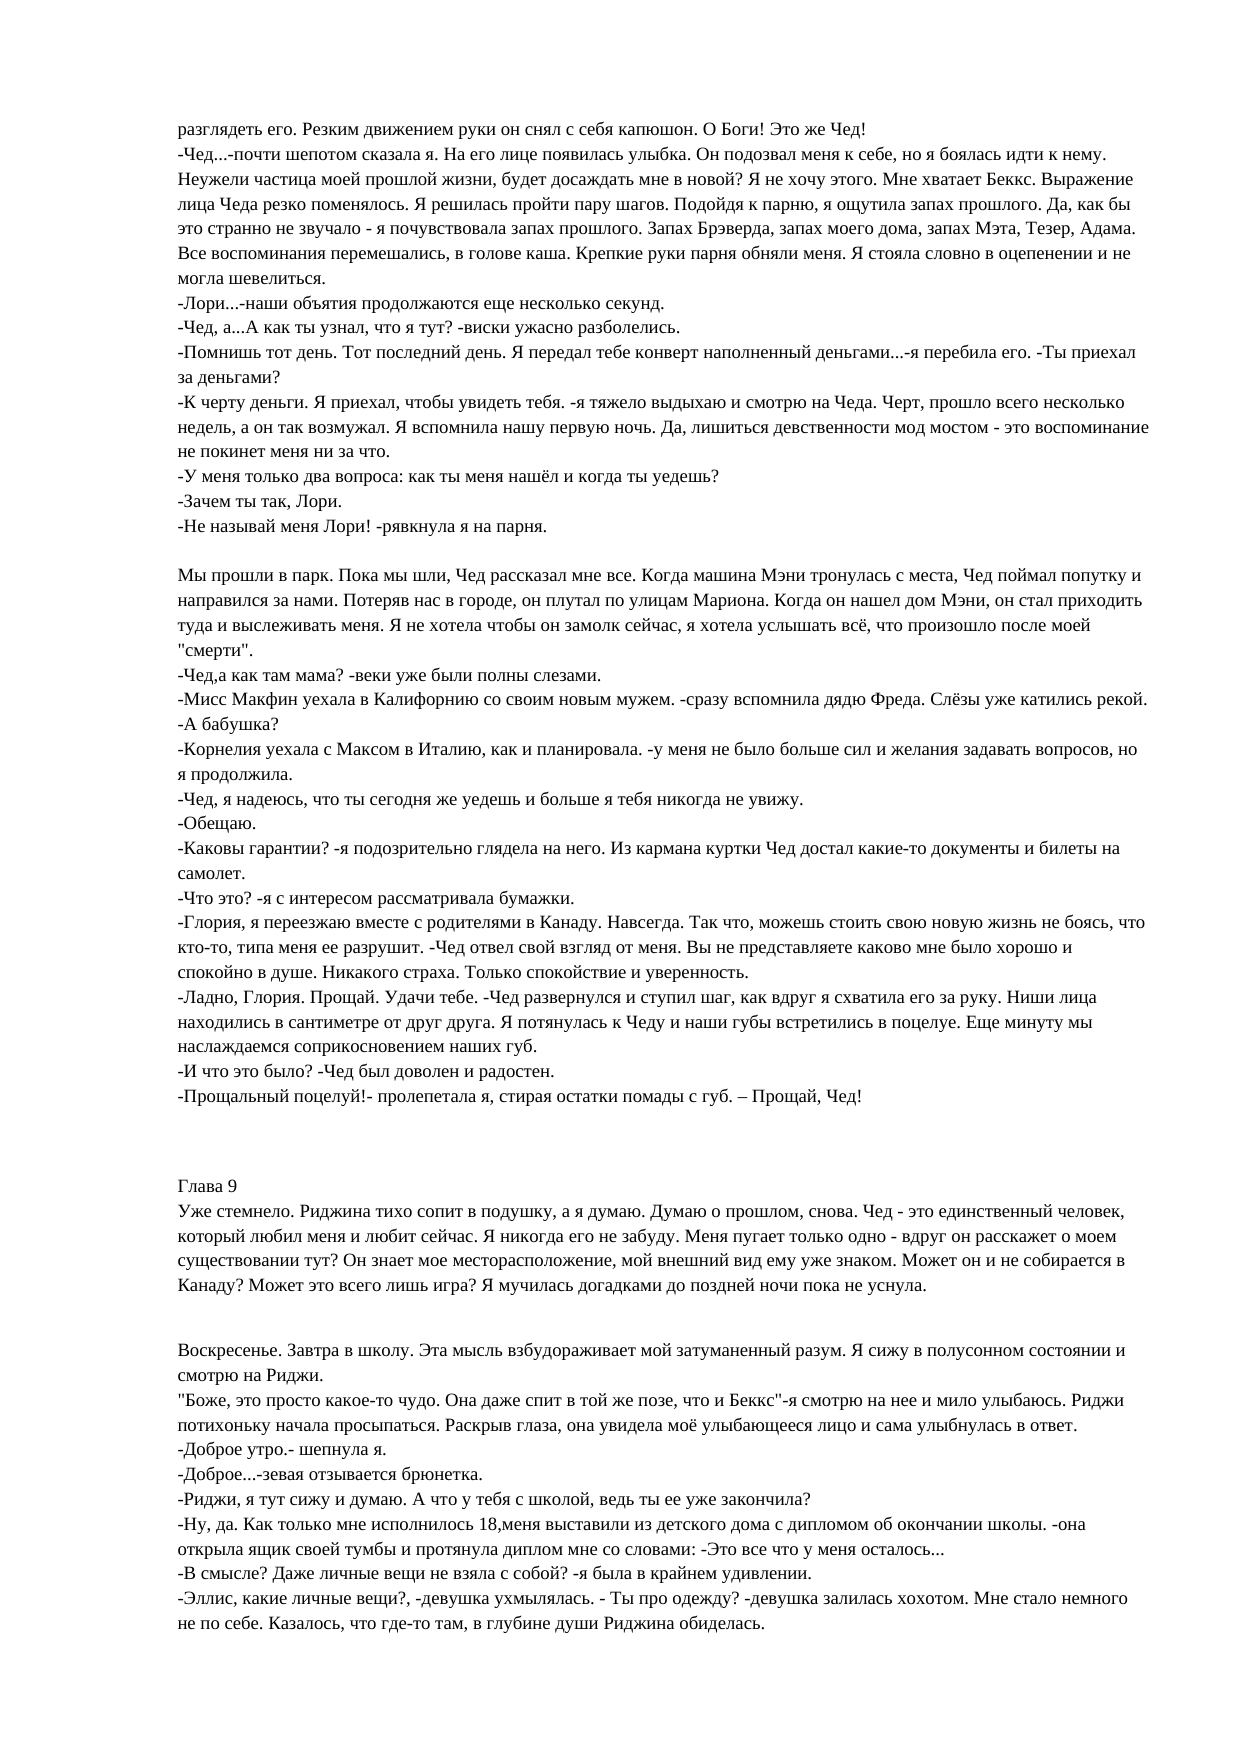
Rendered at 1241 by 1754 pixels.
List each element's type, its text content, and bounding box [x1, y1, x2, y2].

text Мы прошли в парк. Пока мы шли, Чед рассказал мне все. Когда машина Мэни тронулась с места, Чед поймал попутку и направился за нами. Потеряв нас в городе, он плутал по улицам Мариона. Когда он нашел дом Мэни, он стал приходить туда и выслеживать меня. Я не хотела чтобы он замолк сейчас, я хотела услышать всё, что произошло после моей "смерти". -Чед,а как там мама? -веки уже были полны слезами. -Мисс Макфин уехала в Калифорнию со своим новым мужем. -сразу вспомнила дядю Фреда. Слёзы уже катились рекой. -А бабушка? -Корнелия уехала с Максом в Италию, как и планировала. -у меня не было больше сил и желания задавать вопросов, но я продолжила. -Чед, я надеюсь, что ты сегодня же уедешь и больше я тебя никогда не увижу. -Обещаю. -Каковы гарантии? -я подозрительно глядела на него. Из кармана куртки Чед достал какие-то документы и билеты на самолет. -Что это? -я с интересом рассматривала бумажки. -Глория, я переезжаю вместе с родителями в Канаду. Навсегда. Так что, можешь стоить свою новую жизнь не боясь, что кто-то, типа меня ее разрушит. -Чед отвел свой взгляд от меня. Вы не представляете каково мне было хорошо и спокойно в душе. Никакого страха. Только спокойствие и уверенность. -Ладно, Глория. Прощай. Удачи тебе. -Чед развернулся и ступил шаг, как вдруг я схватила его за руку. Ниши лица находились в сантиметре от друг друга. Я потянулась к Чеду и наши губы встретились в поцелуе. Еще минуту мы наслаждаемся соприкосновением наших губ. -И что это было? -Чед был доволен и радостен. -Прощальный поцелуй!- пролепетала я, стирая остатки помады с губ. – Прощай, Чед! [177, 564, 1152, 1170]
text Глава 9 Уже стемнело. Риджина тихо сопит в подушку, а я думаю. Думаю о прошлом, снова. Чед - это единственный человек, который любил меня и любит сейчас. Я никогда его не забуду. Меня пугает только одно - вдруг он расскажет о моем существовании тут? Он знает мое месторасположение, мой внешний вид ему уже знаком. Может он и не собирается в Канаду? Может это всего лишь игра? Я мучилась догадками до поздней ночи пока не уснула. [177, 1175, 1152, 1334]
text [177, 1339, 1152, 1633]
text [177, 118, 1152, 536]
